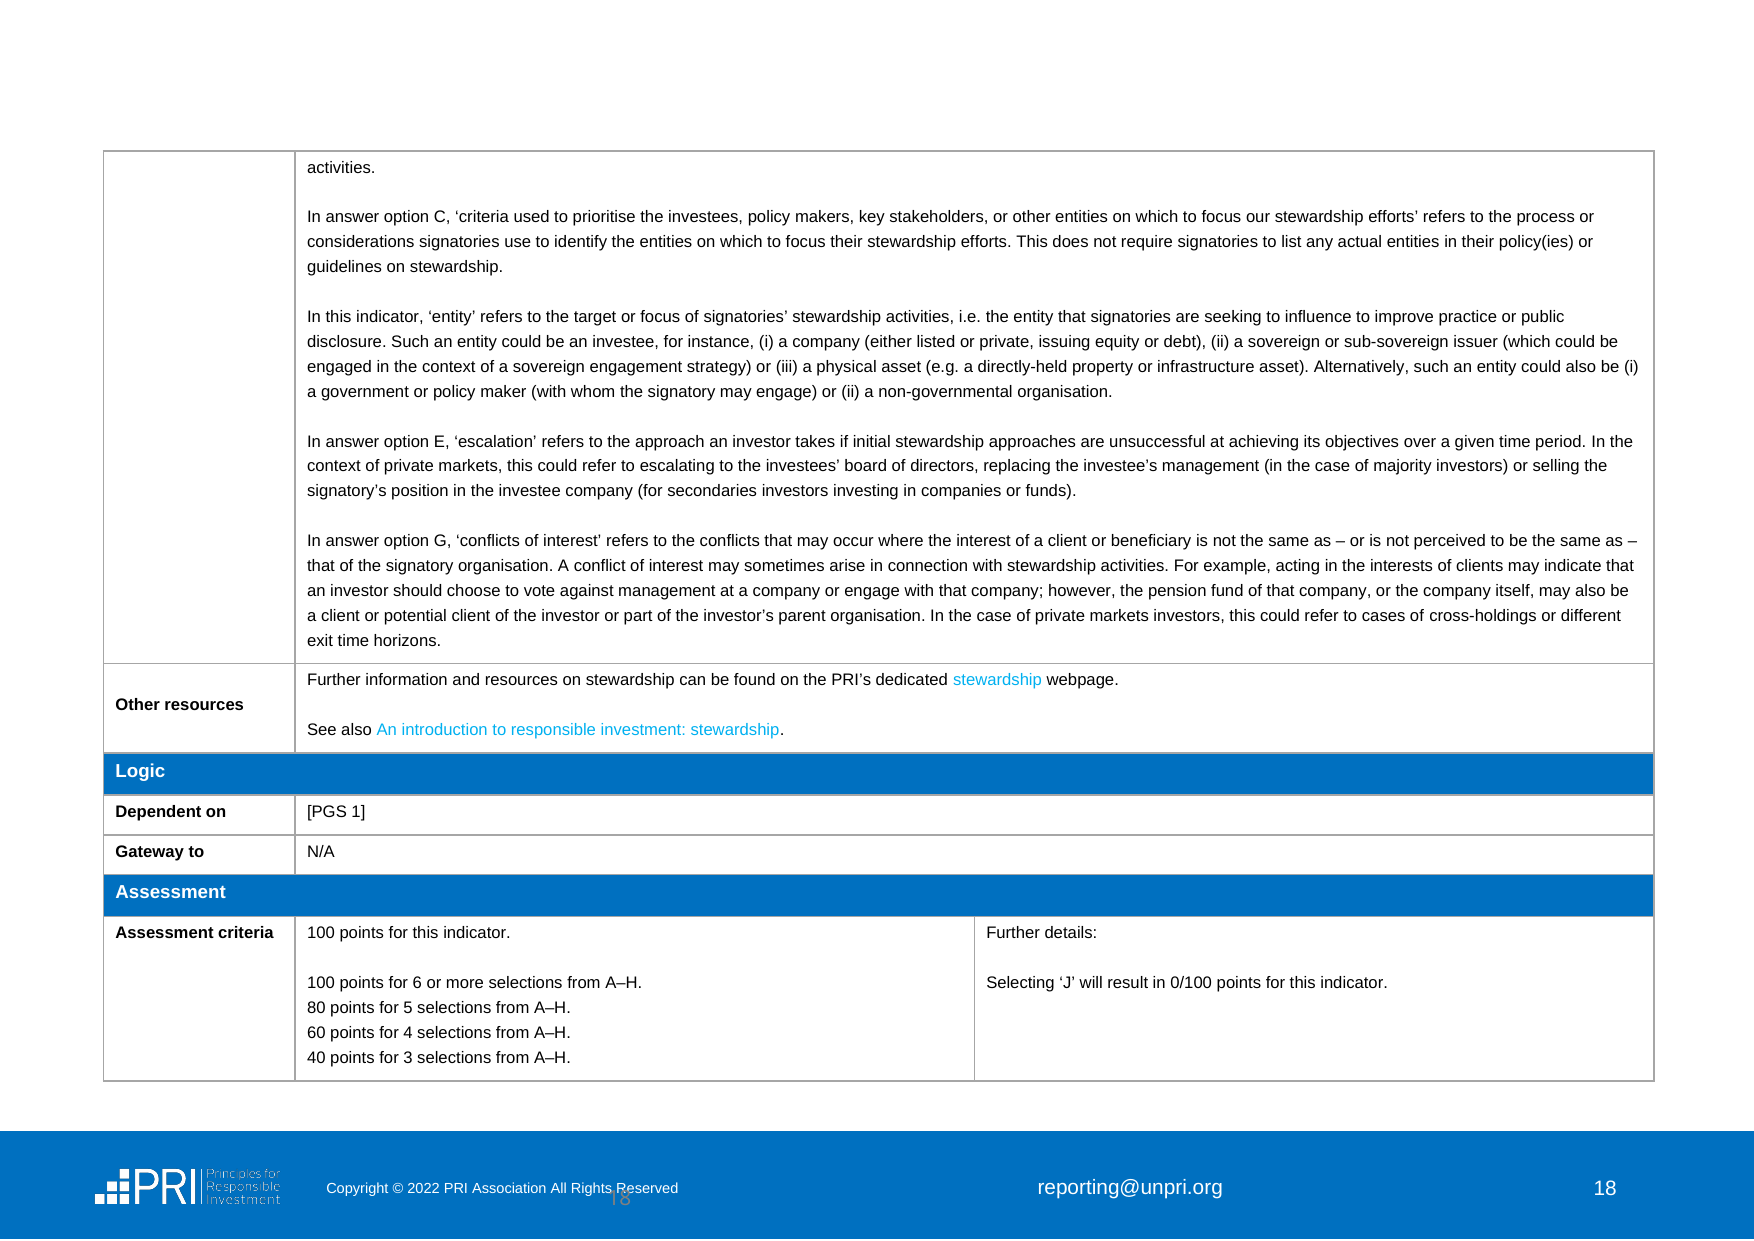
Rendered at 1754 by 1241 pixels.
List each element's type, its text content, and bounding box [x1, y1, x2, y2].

picture [92, 1166, 282, 1207]
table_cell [104, 152, 294, 663]
table_cell Dependent on [104, 796, 294, 834]
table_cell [296, 917, 974, 1080]
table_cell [975, 917, 1653, 1080]
table_cell Assessment criteria [104, 917, 294, 1080]
table_cell N/A [296, 836, 1653, 874]
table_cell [296, 152, 1653, 663]
table_cell [PGS 1] [296, 796, 1653, 834]
table_cell Gateway to [104, 836, 294, 874]
table_cell Assessment [104, 875, 1653, 916]
table_cell Further information and resources on stewardship can be found on the PRI’s dedicated stewardship webpage. See also An introduction to responsible investment: stewardship. [296, 664, 1653, 752]
table_cell Other resources [104, 664, 294, 752]
table_cell Logic [104, 754, 1653, 794]
